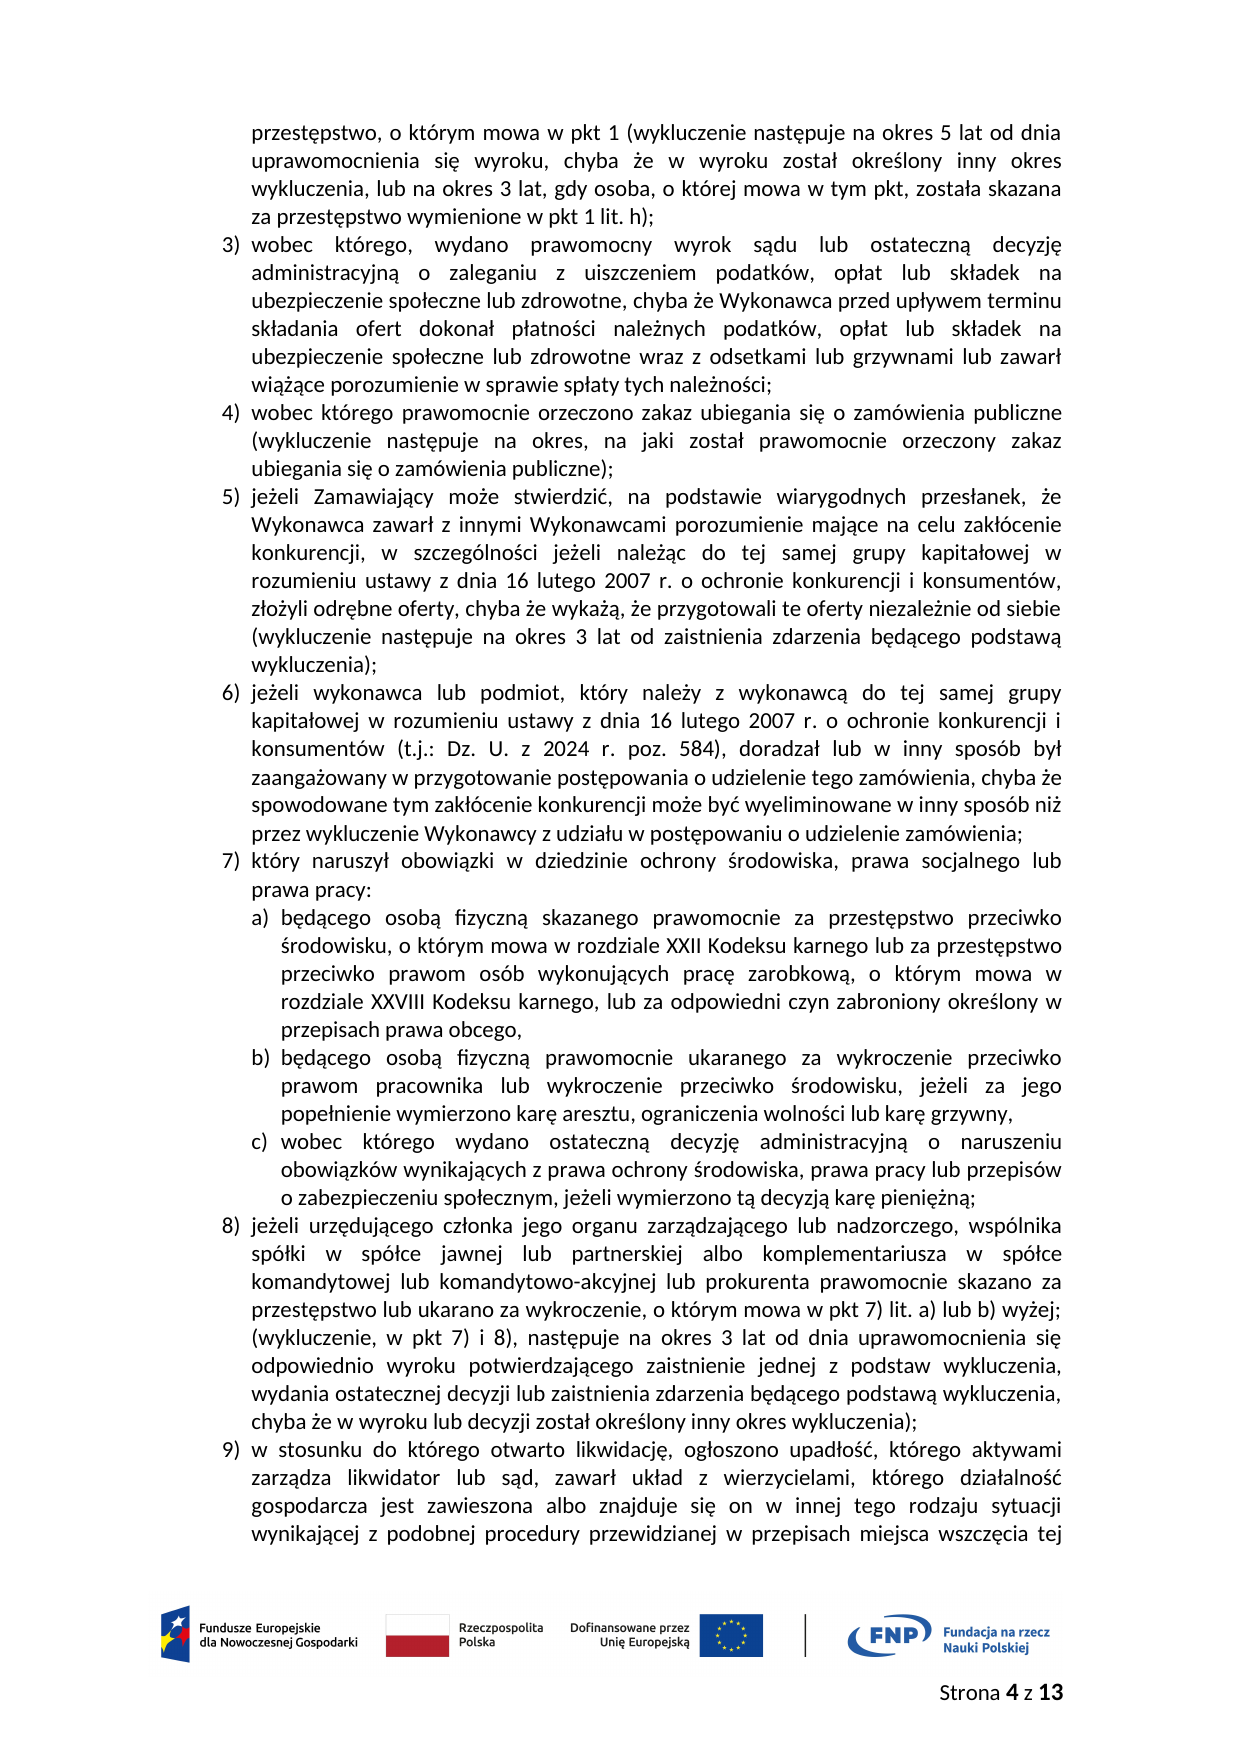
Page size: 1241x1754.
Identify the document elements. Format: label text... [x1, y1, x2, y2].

list będącego osobą fizyczną skazanego prawomocnie za przestępstwo przeciwko środowisku, o którym mowa w rozdziale XXII Kodeksu karnego lub za przestępstwo przeciwko prawom osób wykonujących pracę zarobkową, o którym mowa w rozdziale XXVIII Kodeksu karnego, lub za odpowiedni czyn zabroniony określony w przepisach prawa obcego, [251, 903, 1063, 1043]
list jeżeli wykonawca lub podmiot, który należy z wykonawcą do tej samej grupy kapitałowej w rozumieniu ustawy z dnia 16 lutego 2007 r. o ochronie konkurencji i konsumentów (t.j.: Dz. U. z 2024 r. poz. 584), doradzał lub w inny sposób był zaangażowany w przygotowanie postępowania o udzielenie tego zamówienia, chyba że spowodowane tym zakłócenie konkurencji może być wyeliminowane w inny sposób niż przez wykluczenie Wykonawcy z udziału w postępowaniu o udzielenie zamówienia; [222, 678, 1063, 847]
list który naruszył obowiązki w dziedzinie ochrony środowiska, prawa socjalnego lub prawa pracy: [222, 847, 1063, 903]
list jeżeli Zamawiający może stwierdzić, na podstawie wiarygodnych przesłanek, że Wykonawca zawarł z innymi Wykonawcami porozumienie mające na celu zakłócenie konkurencji, w szczególności jeżeli należąc do tej samej grupy kapitałowej w rozumieniu ustawy z dnia 16 lutego 2007 r. o ochronie konkurencji i konsumentów, złożyli odrębne oferty, chyba że wykażą, że przygotowali te oferty niezależnie od siebie (wykluczenie następuje na okres 3 lat od zaistnienia zdarzenia będącego podstawą wykluczenia); [222, 482, 1063, 678]
list wobec którego prawomocnie orzeczono zakaz ubiegania się o zamówienia publiczne (wykluczenie następuje na okres, na jaki został prawomocnie orzeczony zakaz ubiegania się o zamówienia publiczne); [222, 398, 1063, 482]
list będącego osobą fizyczną prawomocnie ukaranego za wykroczenie przeciwko prawom pracownika lub wykroczenie przeciwko środowisku, jeżeli za jego popełnienie wymierzono karę aresztu, ograniczenia wolności lub karę grzywny, [251, 1043, 1063, 1127]
list jeżeli urzędującego członka jego organu zarządzającego lub nadzorczego, wspólnika spółki w spółce jawnej lub partnerskiej albo komplementariusza w spółce komandytowej lub komandytowo-akcyjnej lub prokurenta prawomocnie skazano za przestępstwo lub ukarano za wykroczenie, o którym mowa w pkt 7) lit. a) lub b) wyżej; (wykluczenie, w pkt 7) i 8), następuje na okres 3 lat od dnia uprawomocnienia się odpowiednio wyroku potwierdzającego zaistnienie jednej z podstaw wykluczenia, wydania ostatecznej decyzji lub zaistnienia zdarzenia będącego podstawą wykluczenia, chyba że w wyroku lub decyzji został określony inny okres wykluczenia); [222, 1211, 1063, 1435]
list wobec którego, wydano prawomocny wyrok sądu lub ostateczną decyzję administracyjną o zaleganiu z uiszczeniem podatków, opłat lub składek na ubezpieczenie społeczne lub zdrowotne, chyba że Wykonawca przed upływem terminu składania ofert dokonał płatności należnych podatków, opłat lub składek na ubezpieczenie społeczne lub zdrowotne wraz z odsetkami lub grzywnami lub zawarł wiążące porozumienie w sprawie spłaty tych należności; [222, 230, 1063, 398]
picture [147, 1591, 1064, 1677]
list wobec którego wydano ostateczną decyzję administracyjną o naruszeniu obowiązków wynikających z prawa ochrony środowiska, prawa pracy lub przepisów o zabezpieczeniu społecznym, jeżeli wymierzono tą decyzją karę pieniężną; [251, 1127, 1063, 1211]
